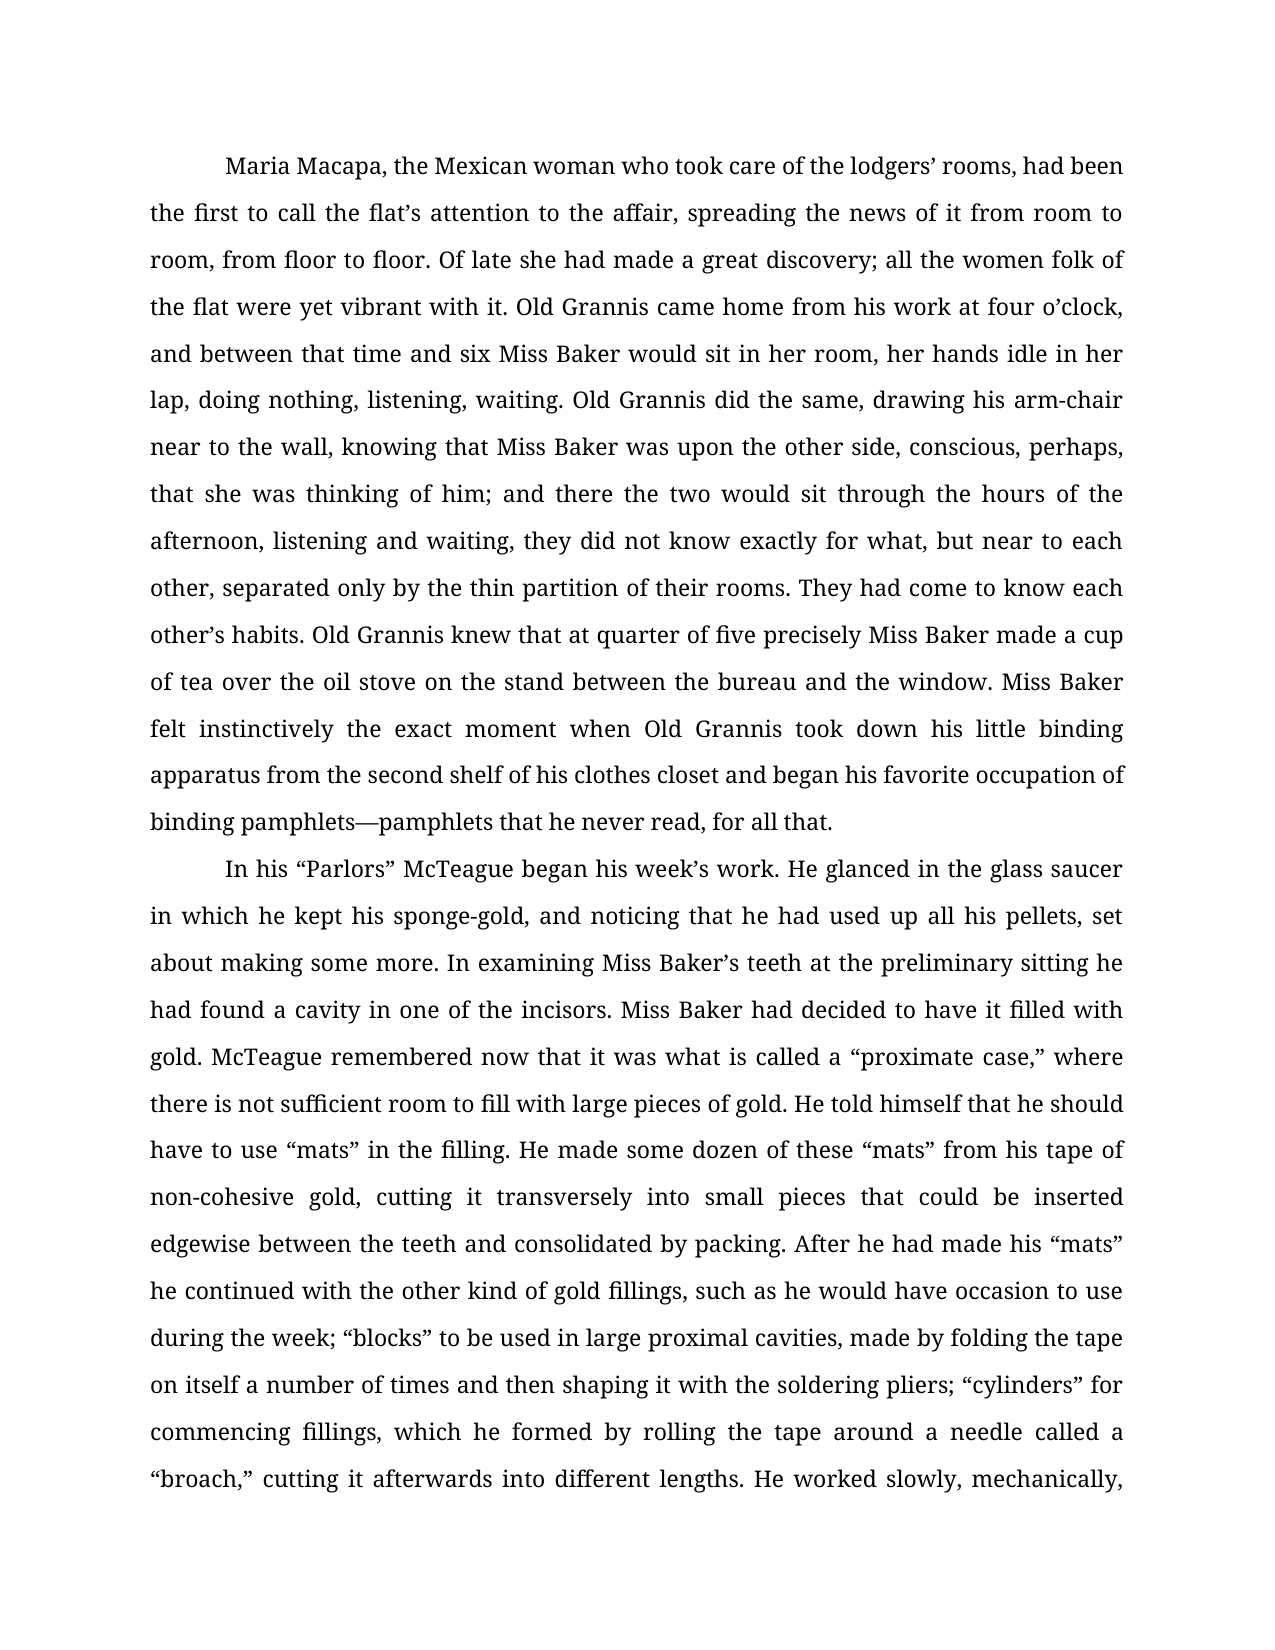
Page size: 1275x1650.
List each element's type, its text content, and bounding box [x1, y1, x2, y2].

text Maria Macapa, the Mexican woman who took care of the lodgers’ rooms, had been the first to call the flat’s attention to the affair, spreading the news of it from room to room, from floor to floor. Of late she had made a great discovery; all the women folk of the flat were yet vibrant with it. Old Grannis came home from his work at four o’clock, and between that time and six Miss Baker would sit in her room, her hands idle in her lap, doing nothing, listening, waiting. Old Grannis did the same, drawing his arm-chair near to the wall, knowing that Miss Baker was upon the other side, conscious, perhaps, that she was thinking of him; and there the two would sit through the hours of the afternoon, listening and waiting, they did not know exactly for what, but near to each other, separated only by the thin partition of their rooms. They had come to know each other’s habits. Old Grannis knew that at quarter of five precisely Miss Baker made a cup of tea over the oil stove on the stand between the bureau and the window. Miss Baker felt instinctively the exact moment when Old Grannis took down his little binding apparatus from the second shelf of his clothes closet and began his favorite occupation of binding pamphlets—pamphlets that he never read, for all that. [150, 150, 1125, 837]
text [150, 853, 1125, 1494]
